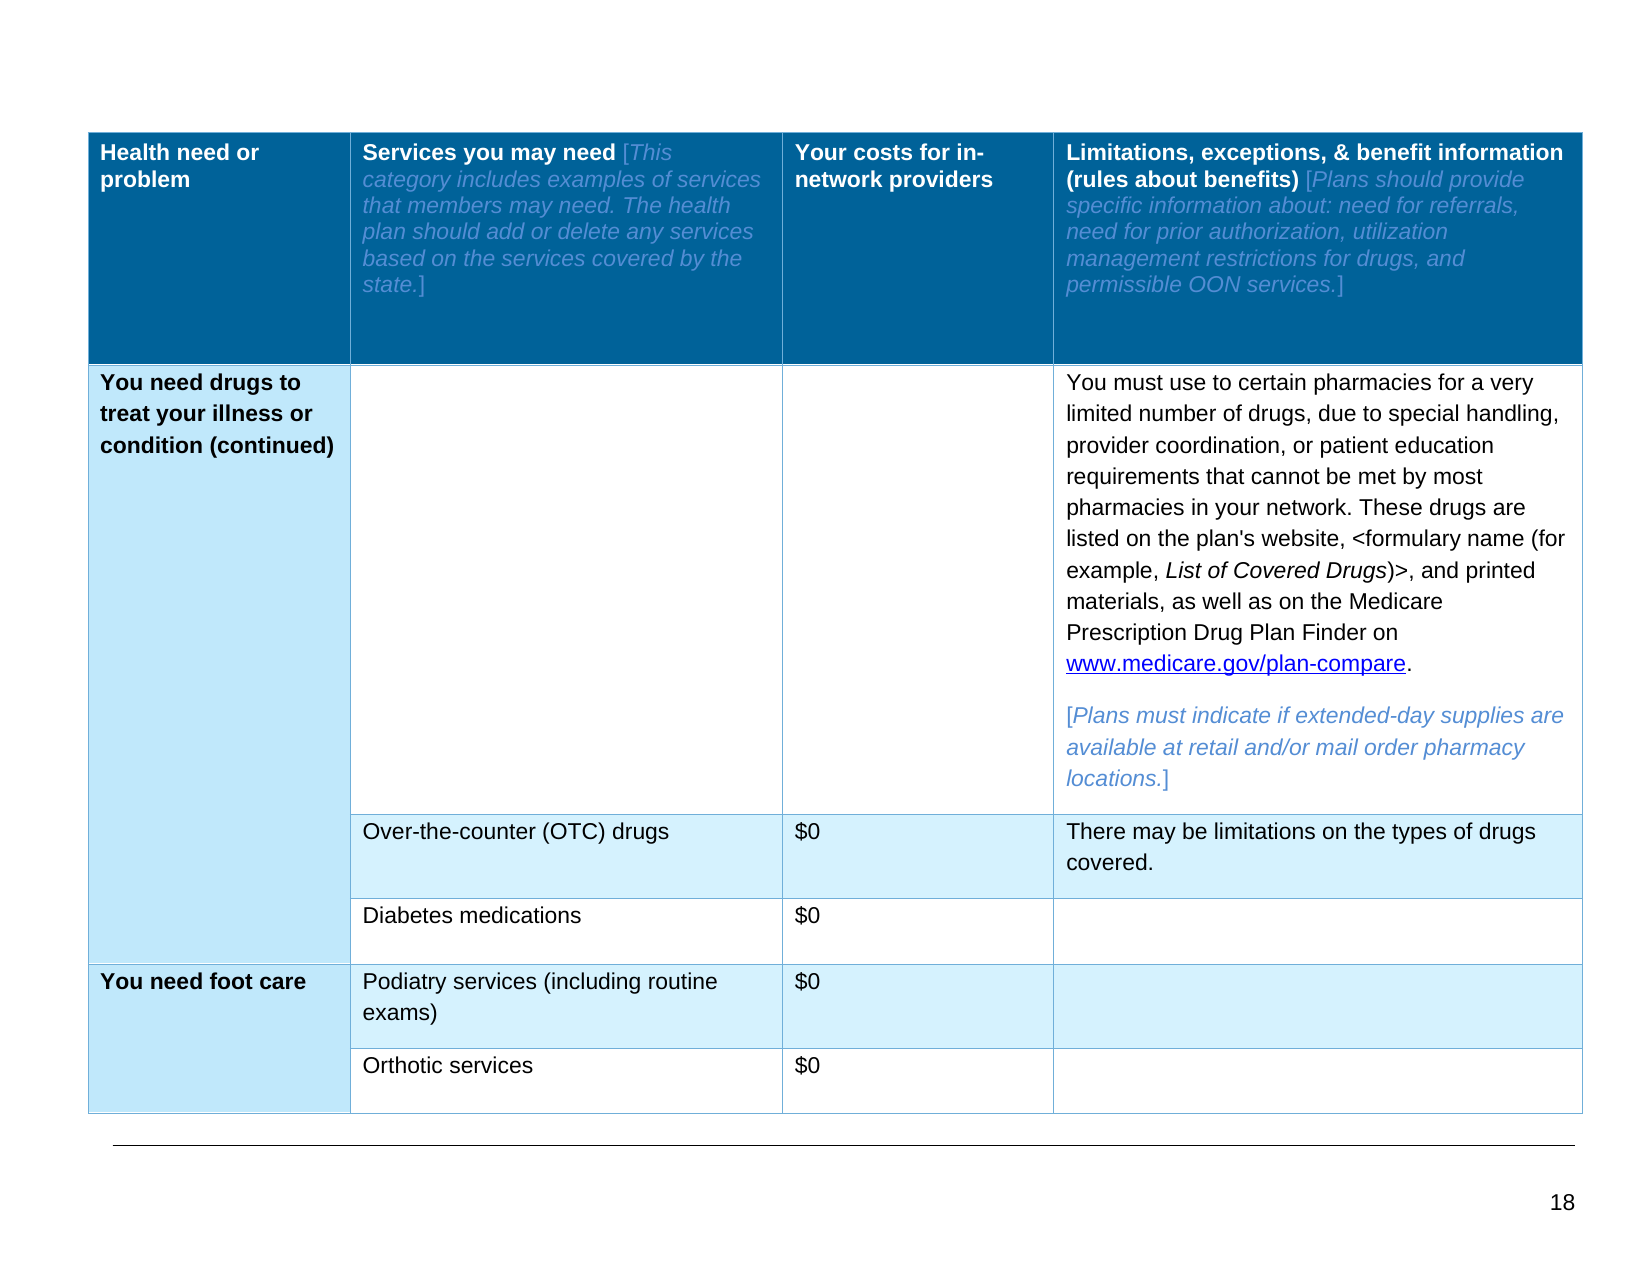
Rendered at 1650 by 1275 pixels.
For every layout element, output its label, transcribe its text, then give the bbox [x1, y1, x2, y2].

table_cell You must use to certain pharmacies for a very limited number of drugs, due to special handling, provider coordination, or patient education requirements that cannot be met by most pharmacies in your network. These drugs are listed on the plan's website, <formulary name (for example, List of Covered Drugs)>, and printed materials, as well as on the Medicare Prescription Drug Plan Finder on www.medicare.gov/plan-compare. [Plans must indicate if extended-day supplies are available at retail and/or mail order pharmacy locations.] [1054, 366, 1582, 813]
table_header Health need or problem [89, 133, 350, 364]
table_header Your costs for in-network providers [783, 133, 1053, 364]
table_cell Podiatry services (including routine exams) [351, 965, 782, 1048]
table_cell Over-the-counter (OTC) drugs [351, 815, 782, 898]
table_header Services you may need [This category includes examples of services that members may need. The health plan should add or delete any services based on the services covered by the state.] [351, 133, 782, 364]
table_cell [783, 366, 1053, 813]
table_cell Orthotic services [351, 1049, 782, 1112]
table_cell You need foot care [89, 965, 350, 1112]
table_cell [351, 366, 782, 813]
table_cell $0 [783, 1049, 1053, 1112]
table_cell $0 [783, 815, 1053, 898]
table_cell Diabetes medications [351, 899, 782, 963]
table_cell [1054, 899, 1582, 963]
table_cell There may be limitations on the types of drugs covered. [1054, 815, 1582, 898]
table_cell $0 [783, 899, 1053, 963]
table_cell You need drugs to treat your illness or condition (continued) [89, 366, 350, 963]
table_cell [1054, 965, 1582, 1048]
table_header Limitations, exceptions, & benefit information (rules about benefits) [Plans should provide specific information about: need for referrals, need for prior authorization, utilization management restrictions for drugs, and permissible OON services.] [1054, 133, 1582, 364]
table_cell [1054, 1049, 1582, 1112]
table_cell $0 [783, 965, 1053, 1048]
